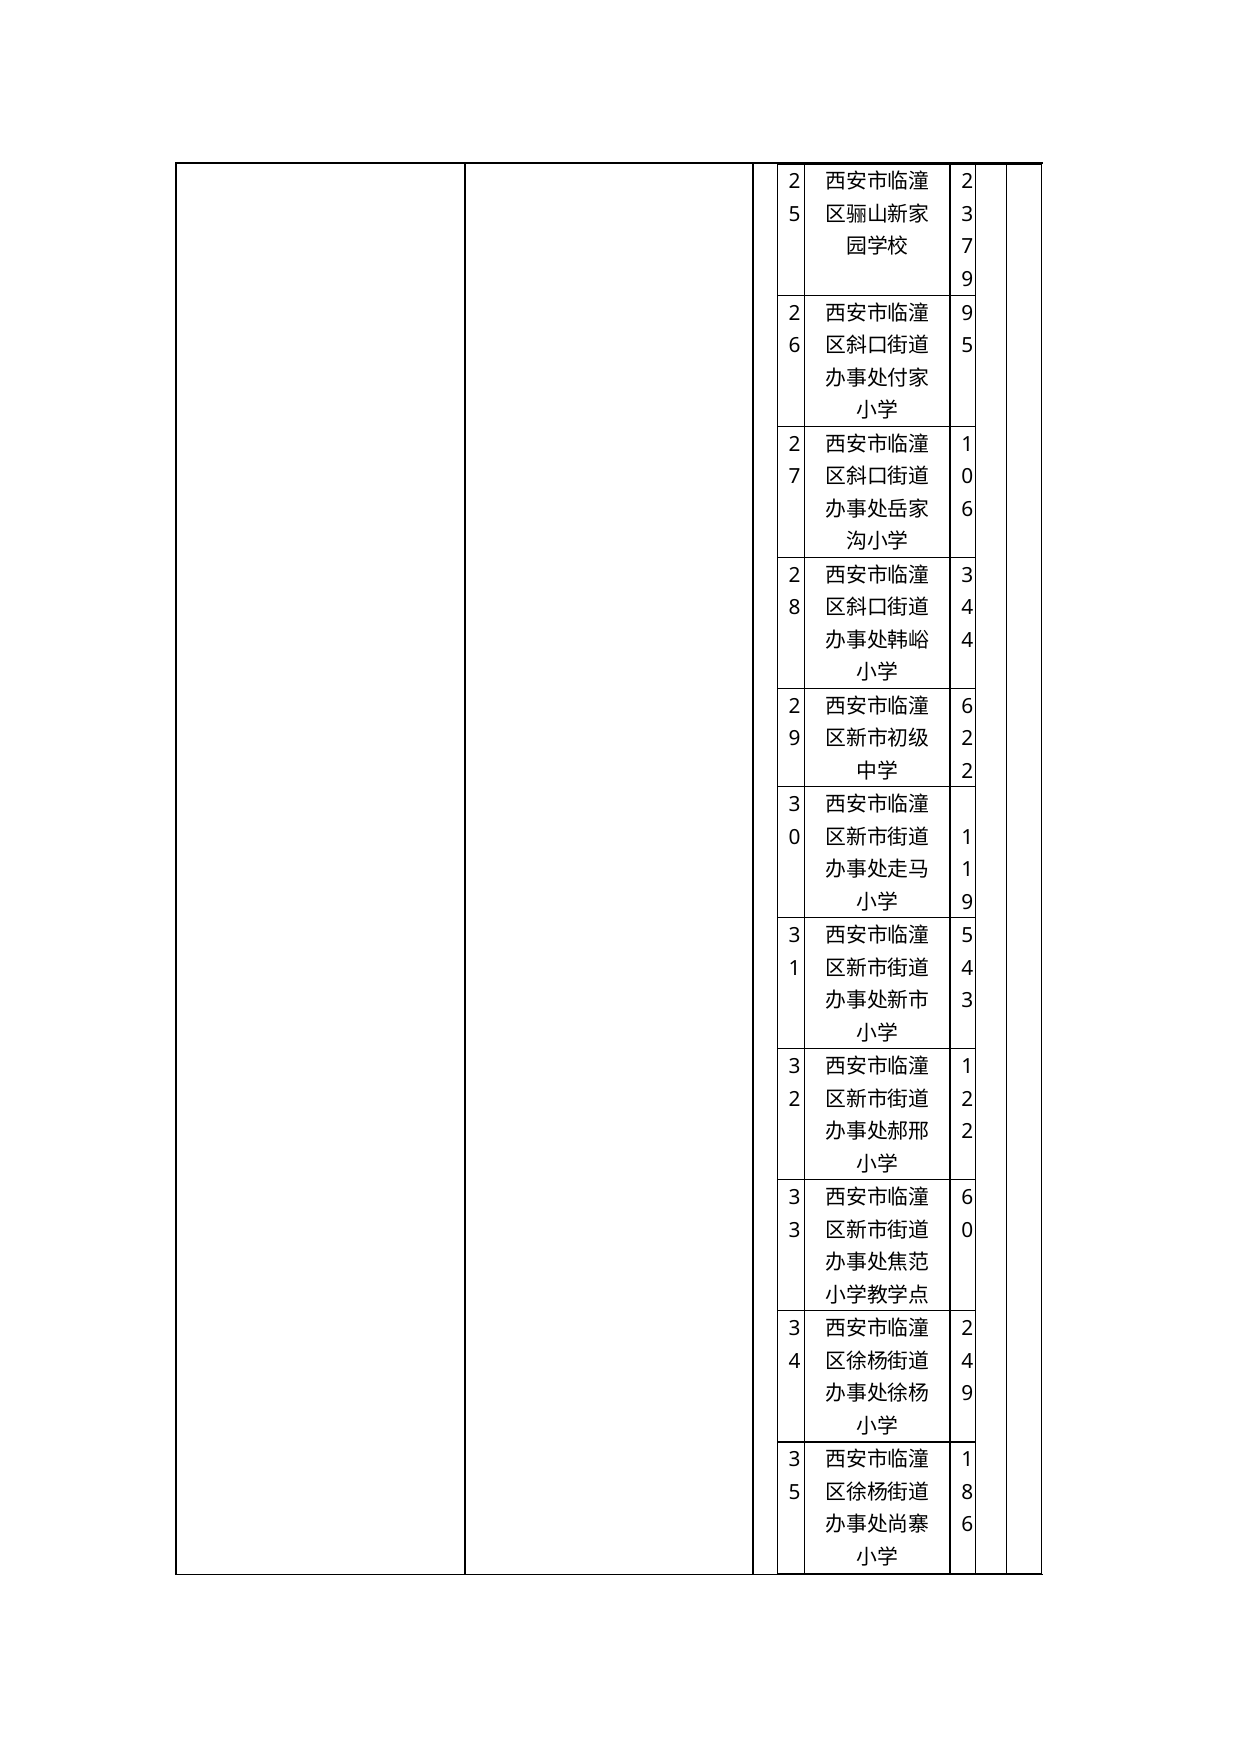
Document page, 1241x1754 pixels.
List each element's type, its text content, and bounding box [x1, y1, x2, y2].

table_cell 2025-2026学年营养改善计划乳制品项目供应学校 [805, 787, 949, 917]
table_cell 2025-2026学年营养改善计划乳制品项目供应学校 [951, 918, 975, 1048]
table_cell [976, 165, 1006, 1573]
table_cell 2025-2026学年营养改善计划乳制品项目供应学校 [778, 558, 804, 688]
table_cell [805, 1443, 949, 1573]
table_cell 2025-2026学年营养改善计划乳制品项目供应学校 [951, 1180, 975, 1310]
table_cell 2025-2026学年营养改善计划乳制品项目供应学校 [805, 558, 949, 688]
table_cell 2025-2026学年营养改善计划乳制品项目供应学校 [805, 1180, 949, 1310]
table_cell 2025-2026学年营养改善计划乳制品项目供应学校 [951, 1049, 975, 1179]
table_cell 2025-2026学年营养改善计划乳制品项目供应学校 [951, 427, 975, 557]
table_cell 2025-2026学年营养改善计划乳制品项目供应学校 [805, 689, 949, 786]
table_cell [754, 164, 777, 1573]
table_cell 2025-2026学年营养改善计划乳制品项目供应学校 [951, 787, 975, 917]
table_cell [1007, 165, 1041, 1573]
table_cell 2025-2026学年营养改善计划乳制品项目供应学校 [778, 787, 804, 917]
table_cell 2025-2026学年营养改善计划乳制品项目供应学校 [805, 427, 949, 557]
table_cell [805, 165, 949, 295]
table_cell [951, 1443, 975, 1573]
table_cell 2025-2026学年营养改善计划乳制品项目供应学校 [805, 918, 949, 1048]
table_cell [466, 164, 752, 1573]
table_cell 2025-2026学年营养改善计划乳制品项目供应学校 [778, 427, 804, 557]
table_cell 2025-2026学年营养改善计划乳制品项目供应学校 [951, 296, 975, 426]
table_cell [951, 165, 975, 295]
table_cell 2025-2026学年营养改善计划乳制品项目供应学校 [951, 558, 975, 688]
table_cell 2025-2026学年营养改善计划乳制品项目供应学校 [778, 1311, 804, 1441]
table_cell 2025-2026学年营养改善计划乳制品项目供应学校 [778, 918, 804, 1048]
table_cell 2025-2026学年营养改善计划乳制品项目供应学校 [778, 1180, 804, 1310]
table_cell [778, 1443, 804, 1573]
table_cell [778, 165, 804, 295]
table_cell 2025-2026学年营养改善计划乳制品项目供应学校 [951, 1311, 975, 1441]
table_cell 2025-2026学年营养改善计划乳制品项目供应学校 [805, 296, 949, 426]
table_cell 2025-2026学年营养改善计划乳制品项目供应学校 [805, 1049, 949, 1179]
table_cell 2025-2026学年营养改善计划乳制品项目供应学校 [778, 1049, 804, 1179]
table_cell 3 [177, 164, 464, 1573]
table_cell 2025-2026学年营养改善计划乳制品项目供应学校 [805, 1311, 949, 1441]
table_cell 2025-2026学年营养改善计划乳制品项目供应学校 [778, 296, 804, 426]
